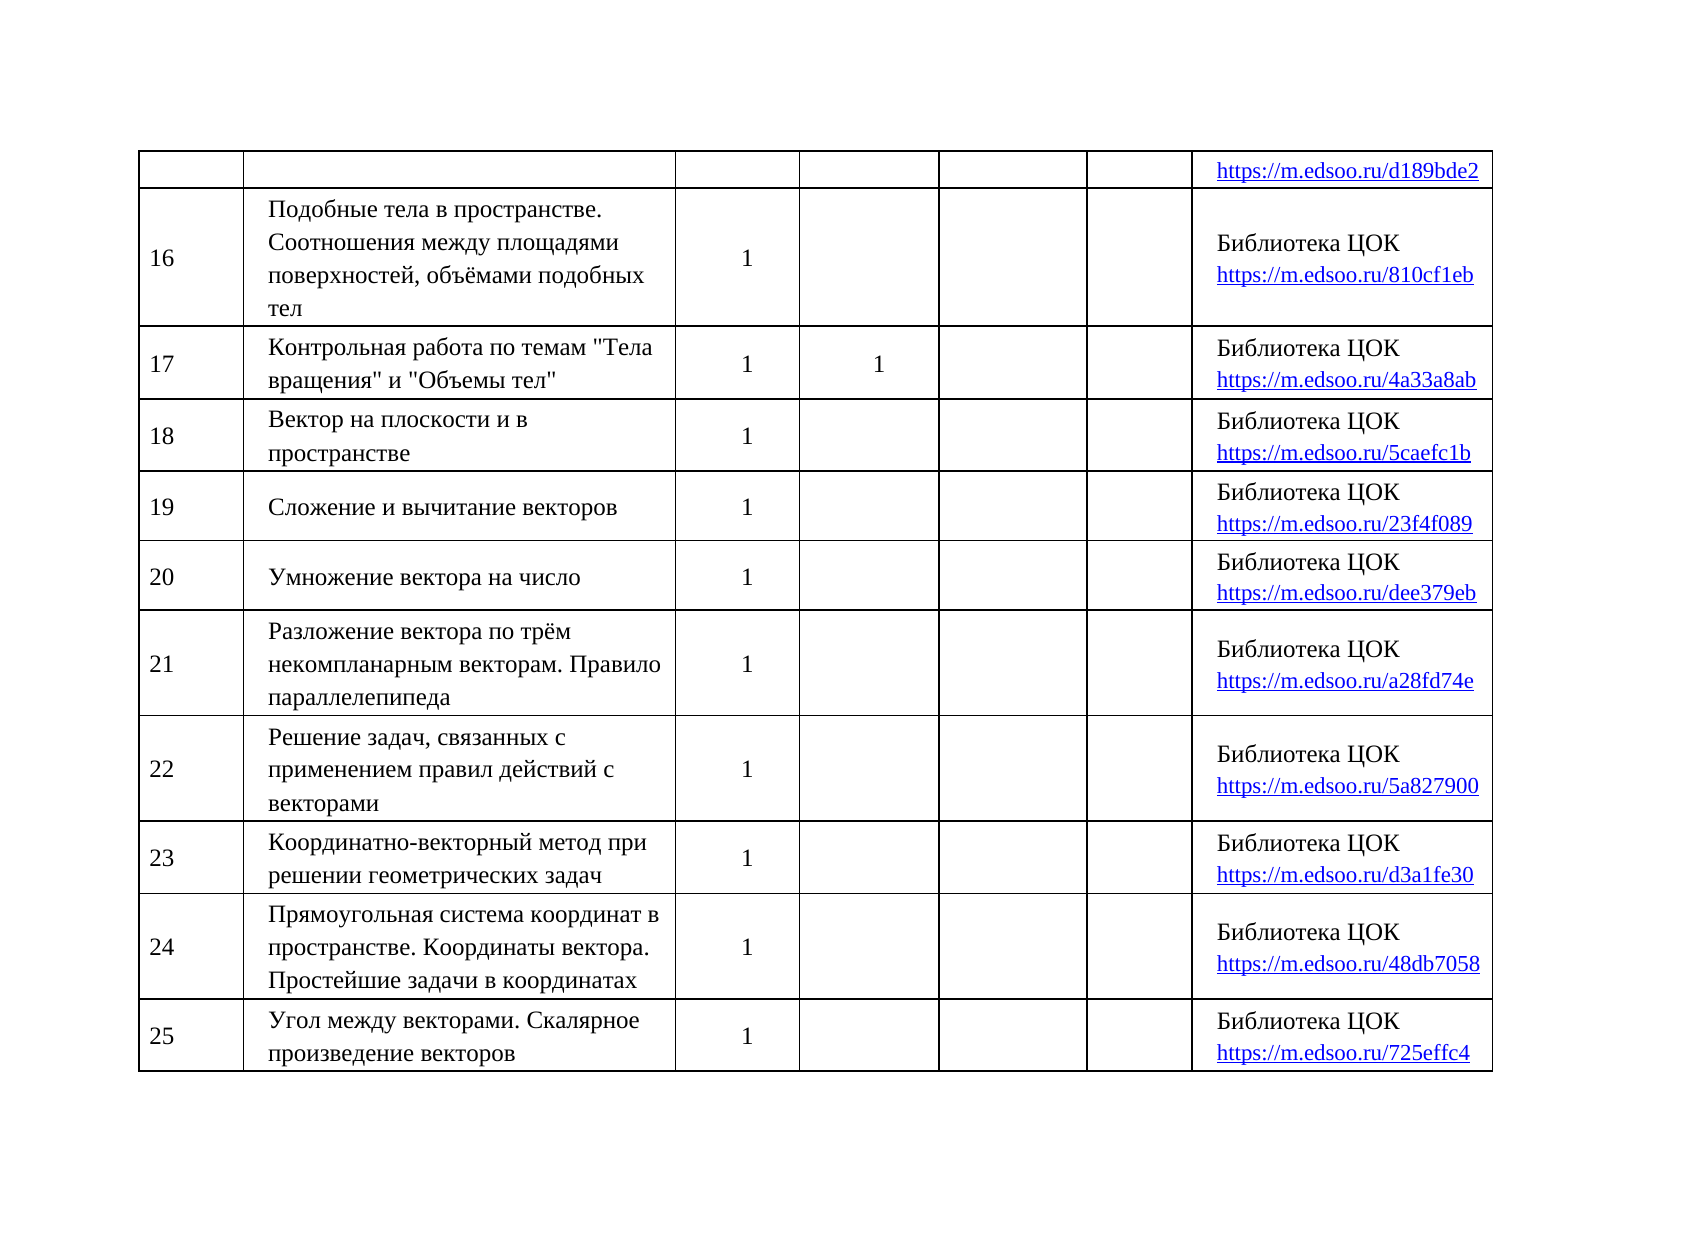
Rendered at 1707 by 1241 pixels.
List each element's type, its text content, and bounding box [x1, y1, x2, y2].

table_cell 1 [676, 152, 799, 187]
table_cell [940, 472, 1086, 540]
table_cell 1 [676, 1000, 799, 1070]
table_cell Решение задач, связанных с применением правил действий с векторами [244, 716, 675, 820]
table_cell 1 [676, 822, 799, 893]
table_cell Подобные тела в пространстве. Соотношения между площадями поверхностей, объёмами подобных тел [244, 189, 675, 325]
table_cell [800, 822, 938, 893]
table_cell Угол между векторами. Скалярное произведение векторов [244, 1000, 675, 1070]
table_cell [940, 611, 1086, 715]
table_cell [940, 1000, 1086, 1070]
table_cell [800, 1000, 938, 1070]
table_cell Координатно-векторный метод при решении геометрических задач [244, 822, 675, 893]
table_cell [1193, 152, 1492, 187]
table_cell Библиотека ЦОК https://m.edsoo.ru/5a827900 [1193, 716, 1492, 820]
table_cell [940, 541, 1086, 609]
table_cell 25 [140, 1000, 243, 1070]
table_cell 24 [140, 894, 243, 998]
table_cell [1088, 822, 1191, 893]
table_cell Разложение вектора по трём некомпланарным векторам. Правило параллелепипеда [244, 611, 675, 715]
table_cell 1 [676, 716, 799, 820]
table_cell [1088, 1000, 1191, 1070]
table_cell Сложение и вычитание векторов [244, 472, 675, 540]
table_cell Библиотека ЦОК https://m.edsoo.ru/5caefc1b [1193, 400, 1492, 470]
table_cell 1 [676, 541, 799, 609]
table_cell 16 [140, 189, 243, 325]
table_cell 1 [676, 189, 799, 325]
table_cell 15 [140, 152, 243, 187]
table_cell [1088, 152, 1191, 187]
table_cell 20 [140, 541, 243, 609]
table_cell [1088, 327, 1191, 398]
table_cell Библиотека ЦОК https://m.edsoo.ru/23f4f089 [1193, 472, 1492, 540]
table_cell [940, 822, 1086, 893]
table_cell [1088, 400, 1191, 470]
table_cell [800, 152, 938, 187]
table_cell Библиотека ЦОК https://m.edsoo.ru/48db7058 [1193, 894, 1492, 998]
table_cell [800, 189, 938, 325]
table_cell [800, 472, 938, 540]
table_cell Библиотека ЦОК https://m.edsoo.ru/dee379eb [1193, 541, 1492, 609]
table_cell Умножение вектора на число [244, 541, 675, 609]
table_cell 17 [140, 327, 243, 398]
table_cell [940, 189, 1086, 325]
table_cell 1 [676, 894, 799, 998]
table_cell [800, 400, 938, 470]
table_cell Библиотека ЦОК https://m.edsoo.ru/725effc4 [1193, 1000, 1492, 1070]
table_cell 1 [676, 327, 799, 398]
table_cell [1088, 716, 1191, 820]
table_cell [800, 894, 938, 998]
table_cell 23 [140, 822, 243, 893]
table_cell 22 [140, 716, 243, 820]
table_cell 1 [676, 611, 799, 715]
table_cell Библиотека ЦОК https://m.edsoo.ru/4a33a8ab [1193, 327, 1492, 398]
table_cell 21 [140, 611, 243, 715]
table_cell [1088, 611, 1191, 715]
table_cell [940, 894, 1086, 998]
table_cell Библиотека ЦОК https://m.edsoo.ru/a28fd74e [1193, 611, 1492, 715]
table_cell [940, 400, 1086, 470]
table_cell [940, 152, 1086, 187]
table_cell [940, 327, 1086, 398]
table_cell [1088, 472, 1191, 540]
table_cell [1088, 894, 1191, 998]
table_cell 19 [140, 472, 243, 540]
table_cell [244, 152, 675, 187]
table_cell Прямоугольная система координат в пространстве. Координаты вектора. Простейшие задачи в координатах [244, 894, 675, 998]
table_cell Вектор на плоскости и в пространстве [244, 400, 675, 470]
table_cell 1 [800, 327, 938, 398]
table_cell Контрольная работа по темам "Тела вращения" и "Объемы тел" [244, 327, 675, 398]
table_cell [800, 611, 938, 715]
table_cell [940, 716, 1086, 820]
table_cell 1 [676, 472, 799, 540]
table_cell [800, 541, 938, 609]
table_cell 1 [676, 400, 799, 470]
table_cell Библиотека ЦОК https://m.edsoo.ru/810cf1eb [1193, 189, 1492, 325]
table_cell [800, 716, 938, 820]
table_cell 18 [140, 400, 243, 470]
table_cell [1088, 189, 1191, 325]
table_cell Библиотека ЦОК https://m.edsoo.ru/d3a1fe30 [1193, 822, 1492, 893]
table_cell [1088, 541, 1191, 609]
